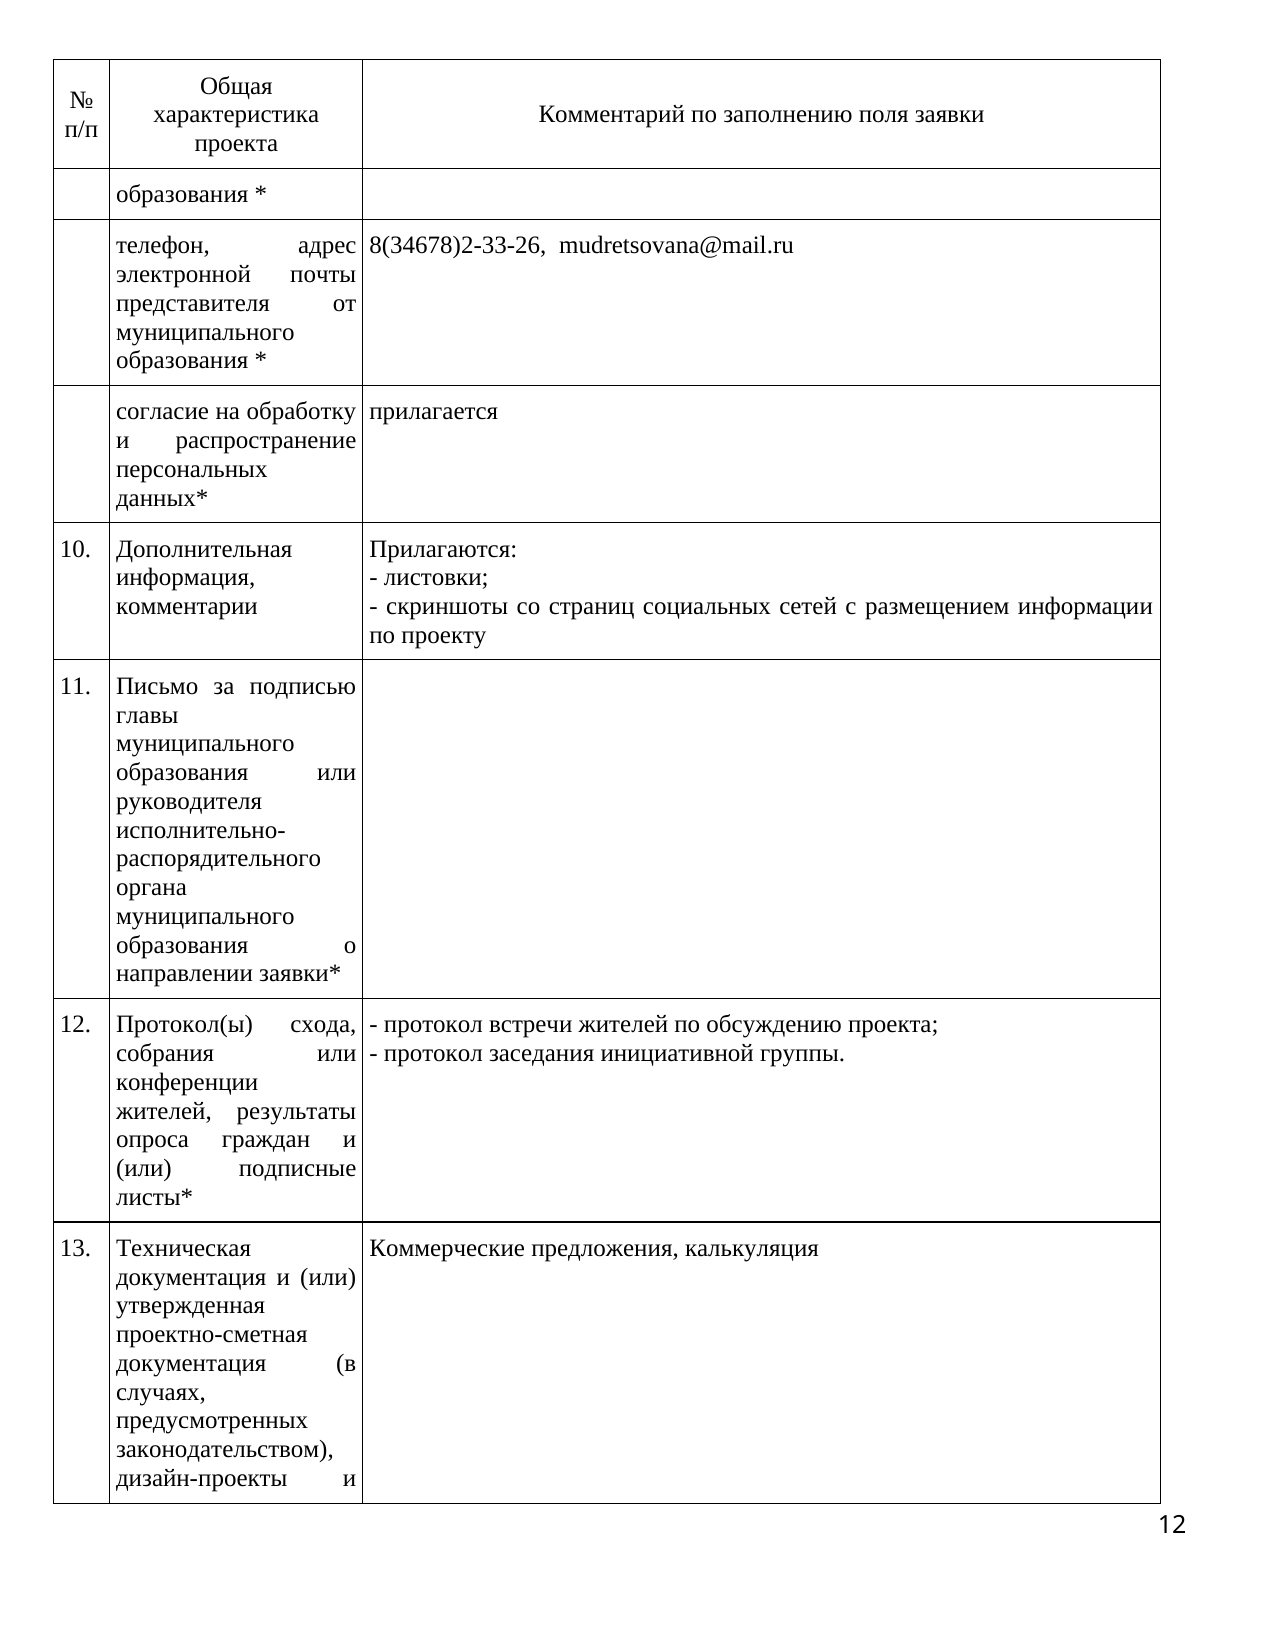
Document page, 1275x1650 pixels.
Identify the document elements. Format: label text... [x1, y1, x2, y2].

table_cell Протокол(ы) схода, собрания или конференции жителей, результаты опроса граждан и (или) подписные листы* [110, 999, 362, 1221]
table_header Комментарий по заполнению поля заявки [363, 60, 1160, 168]
table_cell 11. [54, 660, 109, 998]
table_cell 8(34678)2-33-26, mudretsovana@mail.ru [363, 220, 1160, 385]
table_cell телефон, адрес электронной почты представителя от муниципального образования * [110, 220, 362, 385]
table_cell 13. [54, 1223, 109, 1502]
table_cell Дополнительная информация, комментарии [110, 523, 362, 659]
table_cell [110, 169, 362, 219]
table_cell прилагается [363, 386, 1160, 522]
table_cell [54, 386, 109, 522]
table_cell согласие на обработку и распространение персональных данных* [110, 386, 362, 522]
table_cell Коммерческие предложения, калькуляция [363, 1223, 1160, 1502]
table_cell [363, 169, 1160, 219]
table_cell [54, 220, 109, 385]
table_cell Прилагаются: - листовки; - скриншоты со страниц социальных сетей с размещением информации по проекту [363, 523, 1160, 659]
table_cell Письмо за подписью главы муниципального образования или руководителя исполнительно-распорядительного органа муниципального образования о направлении заявки* [110, 660, 362, 998]
table_header № п/п [54, 60, 109, 168]
table_cell - протокол встречи жителей по обсуждению проекта; - протокол заседания инициативной группы. [363, 999, 1160, 1221]
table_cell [110, 1223, 362, 1502]
table_cell 10. [54, 523, 109, 659]
table_header Общая характеристика проекта [110, 60, 362, 168]
table_cell [363, 660, 1160, 998]
table_cell 12. [54, 999, 109, 1221]
